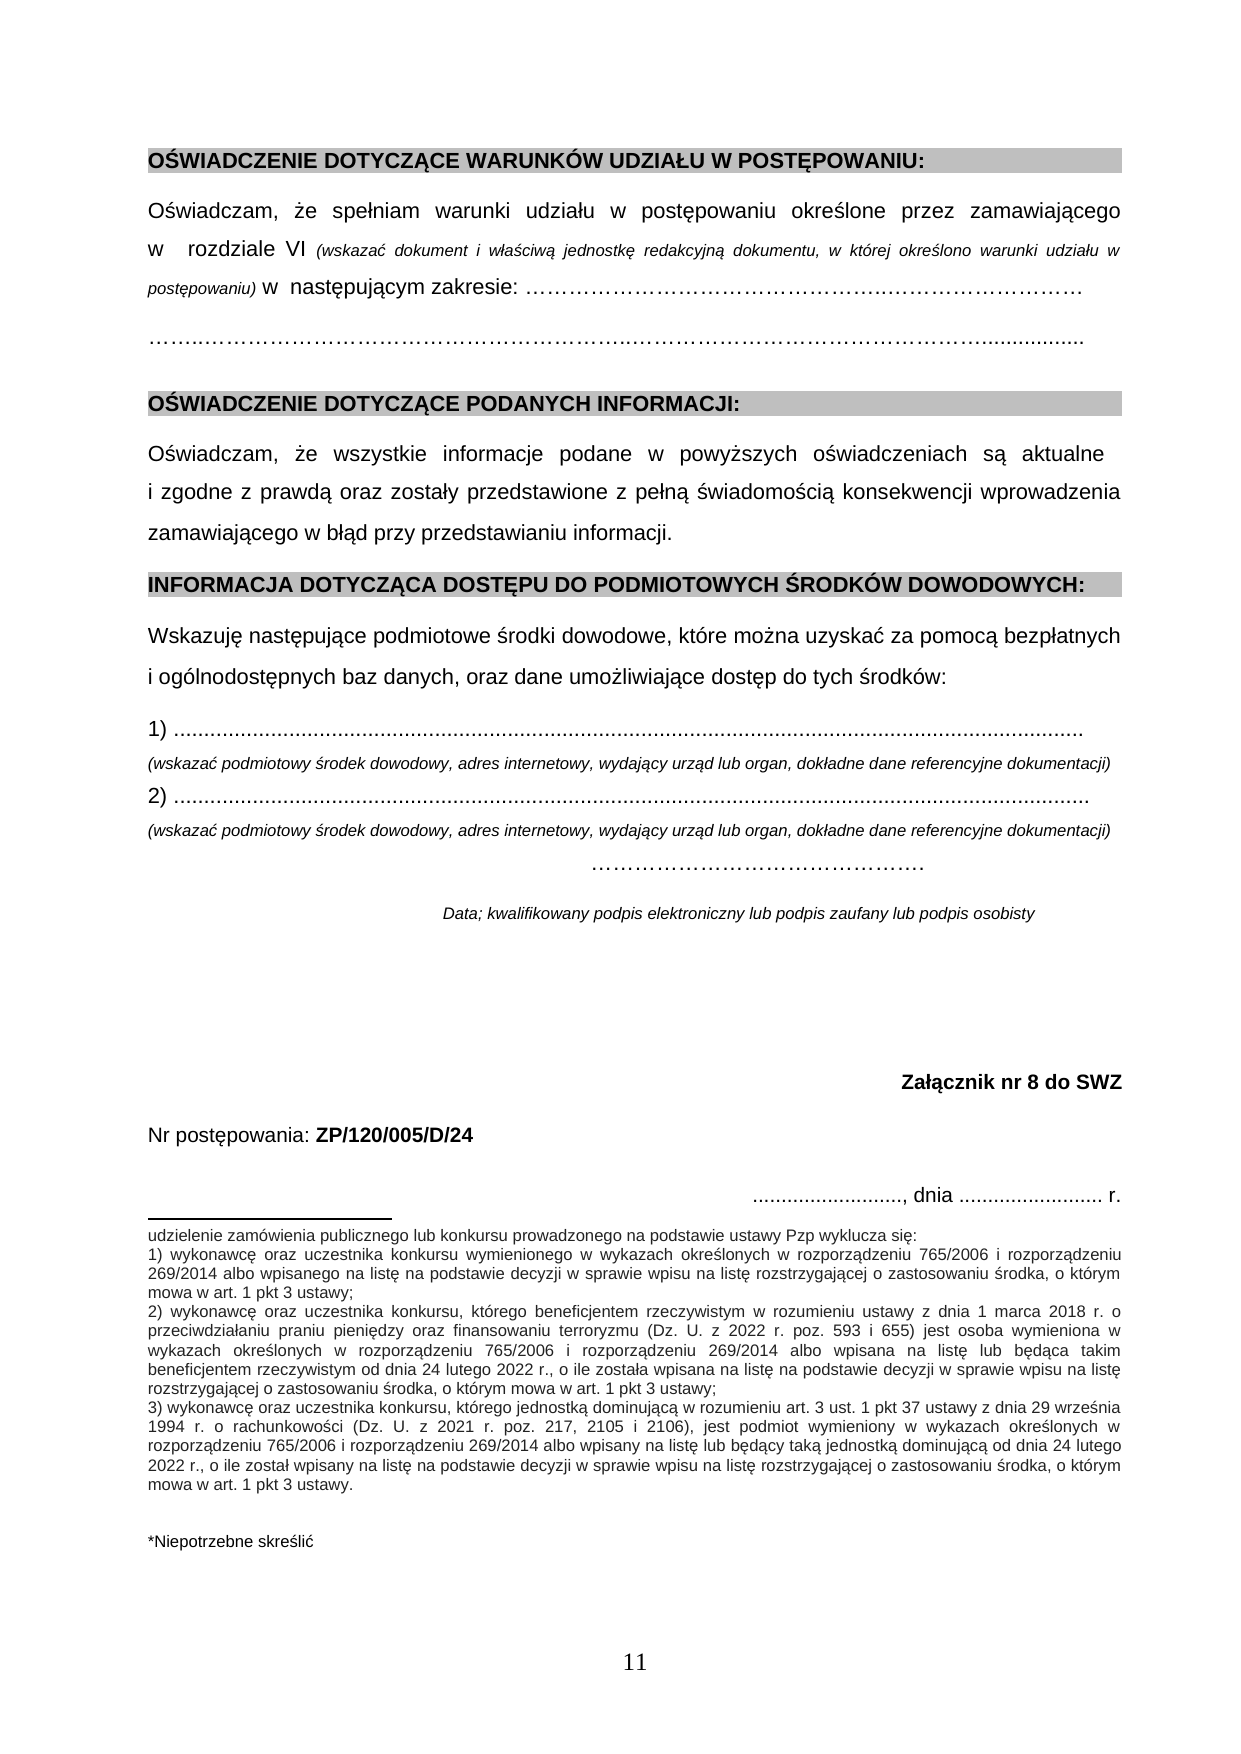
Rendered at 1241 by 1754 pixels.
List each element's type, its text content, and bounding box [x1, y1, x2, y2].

text Nr postępowania: ZP/120/005/D/24 [148, 1123, 1122, 1147]
text (wskazać podmiotowy środek dowodowy, adres internetowy, wydający urząd lub organ, dokładne dane referencyjne dokumentacji) [148, 754, 1122, 773]
text Oświadczam, że wszystkie informacje podane w powyższych oświadczeniach są aktualne i zgodne z prawdą oraz zostały przedstawione z pełną świadomością konsekwencji wprowadzenia zamawiającego w błąd przy przedstawianiu informacji. [148, 441, 1122, 546]
text .........................., dnia ......................... r. [148, 1183, 1122, 1207]
text 1) ...................................................................................................................................................... [148, 716, 1122, 741]
text Załącznik nr 8 do SWZ [148, 1070, 1122, 1094]
text INFORMACJA DOTYCZĄCA DOSTĘPU DO PODMIOTOWYCH ŚRODKÓW DOWODOWYCH: [148, 572, 1122, 597]
text (wskazać podmiotowy środek dowodowy, adres internetowy, wydający urząd lub organ, dokładne dane referencyjne dokumentacji) [148, 821, 1122, 840]
text ………………………………………. [148, 849, 1122, 874]
text OŚWIADCZENIE DOTYCZĄCE PODANYCH INFORMACJI: [148, 391, 1122, 416]
text Data; kwalifikowany podpis elektroniczny lub podpis zaufany lub podpis osobisty [148, 904, 1122, 923]
text 2) ....................................................................................................................................................... [148, 783, 1122, 808]
text Oświadczam, że spełniam warunki udziału w postępowaniu określone przez zamawiającego w rozdziale VI (wskazać dokument i właściwą jednostkę redakcyjną dokumentu, w której określono warunki udziału w postępowaniu) w następującym zakresie: …………………………………………..……………………… [148, 198, 1122, 299]
text OŚWIADCZENIE DOTYCZĄCE WARUNKÓW UDZIAŁU W POSTĘPOWANIU: [148, 148, 1122, 173]
text Wskazuję następujące podmiotowe środki dowodowe, które można uzyskać za pomocą bezpłatnych i ogólnodostępnych baz danych, oraz dane umożliwiające dostęp do tych środków: [148, 623, 1122, 690]
text ……..…………………………………………………..…………………………………………................. [148, 324, 1122, 349]
